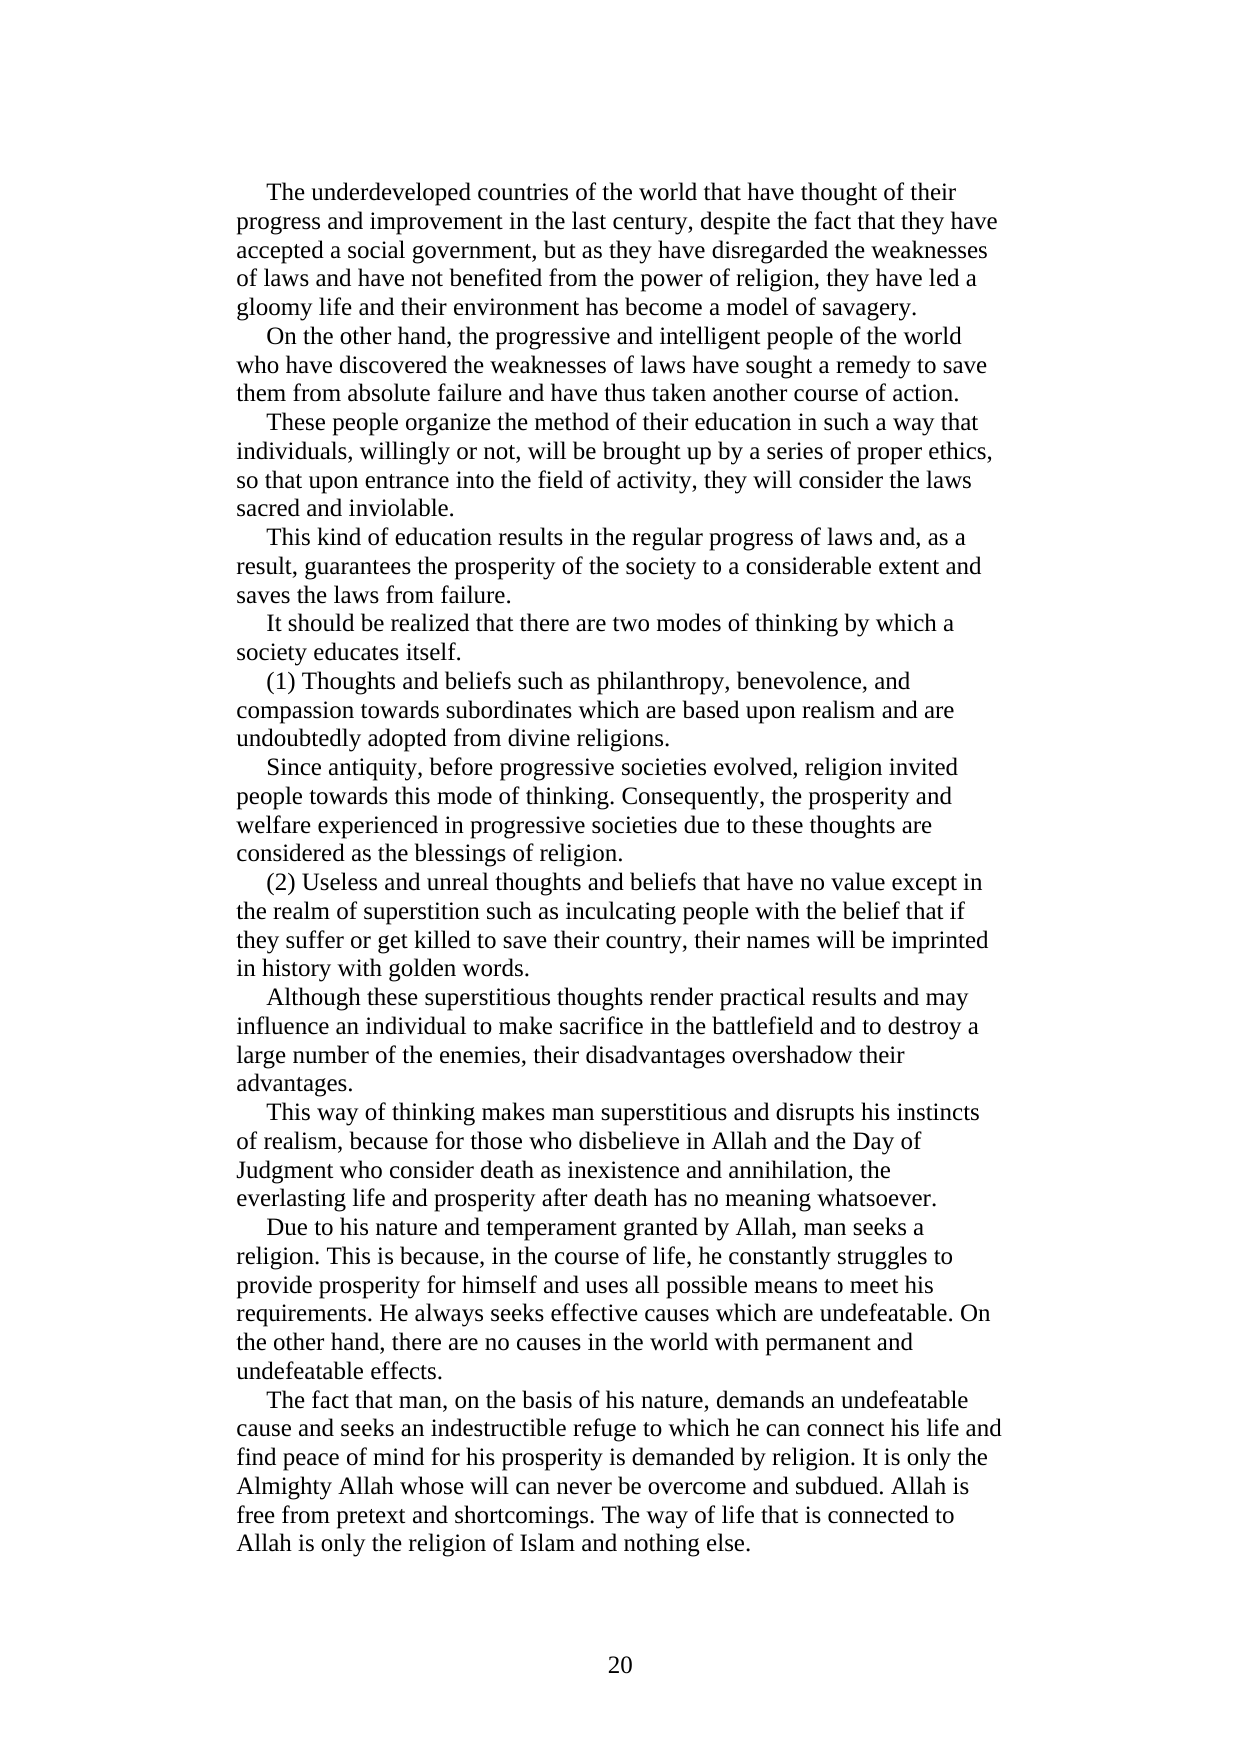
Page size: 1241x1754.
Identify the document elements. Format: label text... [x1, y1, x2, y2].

text These people organize the method of their education in such a way that individuals, willingly or not, will be brought up by a series of proper ethics, so that upon entrance into the field of activity, they will consider the laws sacred and inviolable. [236, 407, 1004, 522]
text Since antiquity, before progressive societies evolved, religion invited people towards this mode of thinking. Consequently, the prosperity and welfare experienced in progressive societies due to these thoughts are considered as the blessings of religion. [236, 752, 1004, 867]
text (1) Thoughts and beliefs such as philanthropy, benevolence, and compassion towards subordinates which are based upon realism and are undoubtedly adopted from divine religions. [236, 666, 1004, 752]
text This way of thinking makes man superstitious and disrupts his instincts of realism, because for those who disbelieve in Allah and the Day of Judgment who consider death as inexistence and annihilation, the everlasting life and prosperity after death has no meaning whatsoever. [236, 1097, 1004, 1212]
text The underdeveloped countries of the world that have thought of their progress and improvement in the last century, despite the fact that they have accepted a social government, but as they have disregarded the weaknesses of laws and have not benefited from the power of religion, they have led a gloomy life and their environment has become a model of savagery. [236, 177, 1004, 321]
text Due to his nature and temperament granted by Allah, man seeks a religion. This is because, in the course of life, he constantly struggles to provide prosperity for himself and uses all possible means to meet his requirements. He always seeks effective causes which are undefeatable. On the other hand, there are no causes in the world with permanent and undefeatable effects. [236, 1212, 1004, 1385]
text This kind of education results in the regular progress of laws and, as a result, guarantees the prosperity of the society to a considerable extent and saves the laws from failure. [236, 522, 1004, 608]
text The fact that man, on the basis of his nature, demands an undefeatable cause and seeks an indestructible refuge to which he can connect his life and find peace of mind for his prosperity is demanded by religion. It is only the Almighty Allah whose will can never be overcome and subdued. Allah is free from pretext and shortcomings. The way of life that is connected to Allah is only the religion of Islam and nothing else. [236, 1385, 1004, 1557]
text It should be realized that there are two modes of thinking by which a society educates itself. [236, 608, 1004, 666]
text On the other hand, the progressive and intelligent people of the world who have discovered the weaknesses of laws have sought a remedy to save them from absolute failure and have thus taken another course of action. [236, 321, 1004, 407]
text (2) Useless and unreal thoughts and beliefs that have no value except in the realm of superstition such as inculcating people with the belief that if they suffer or get killed to save their country, their names will be imprinted in history with golden words. [236, 867, 1004, 982]
text Although these superstitious thoughts render practical results and may influence an individual to make sacrifice in the battlefield and to destroy a large number of the enemies, their disadvantages overshadow their advantages. [236, 982, 1004, 1097]
